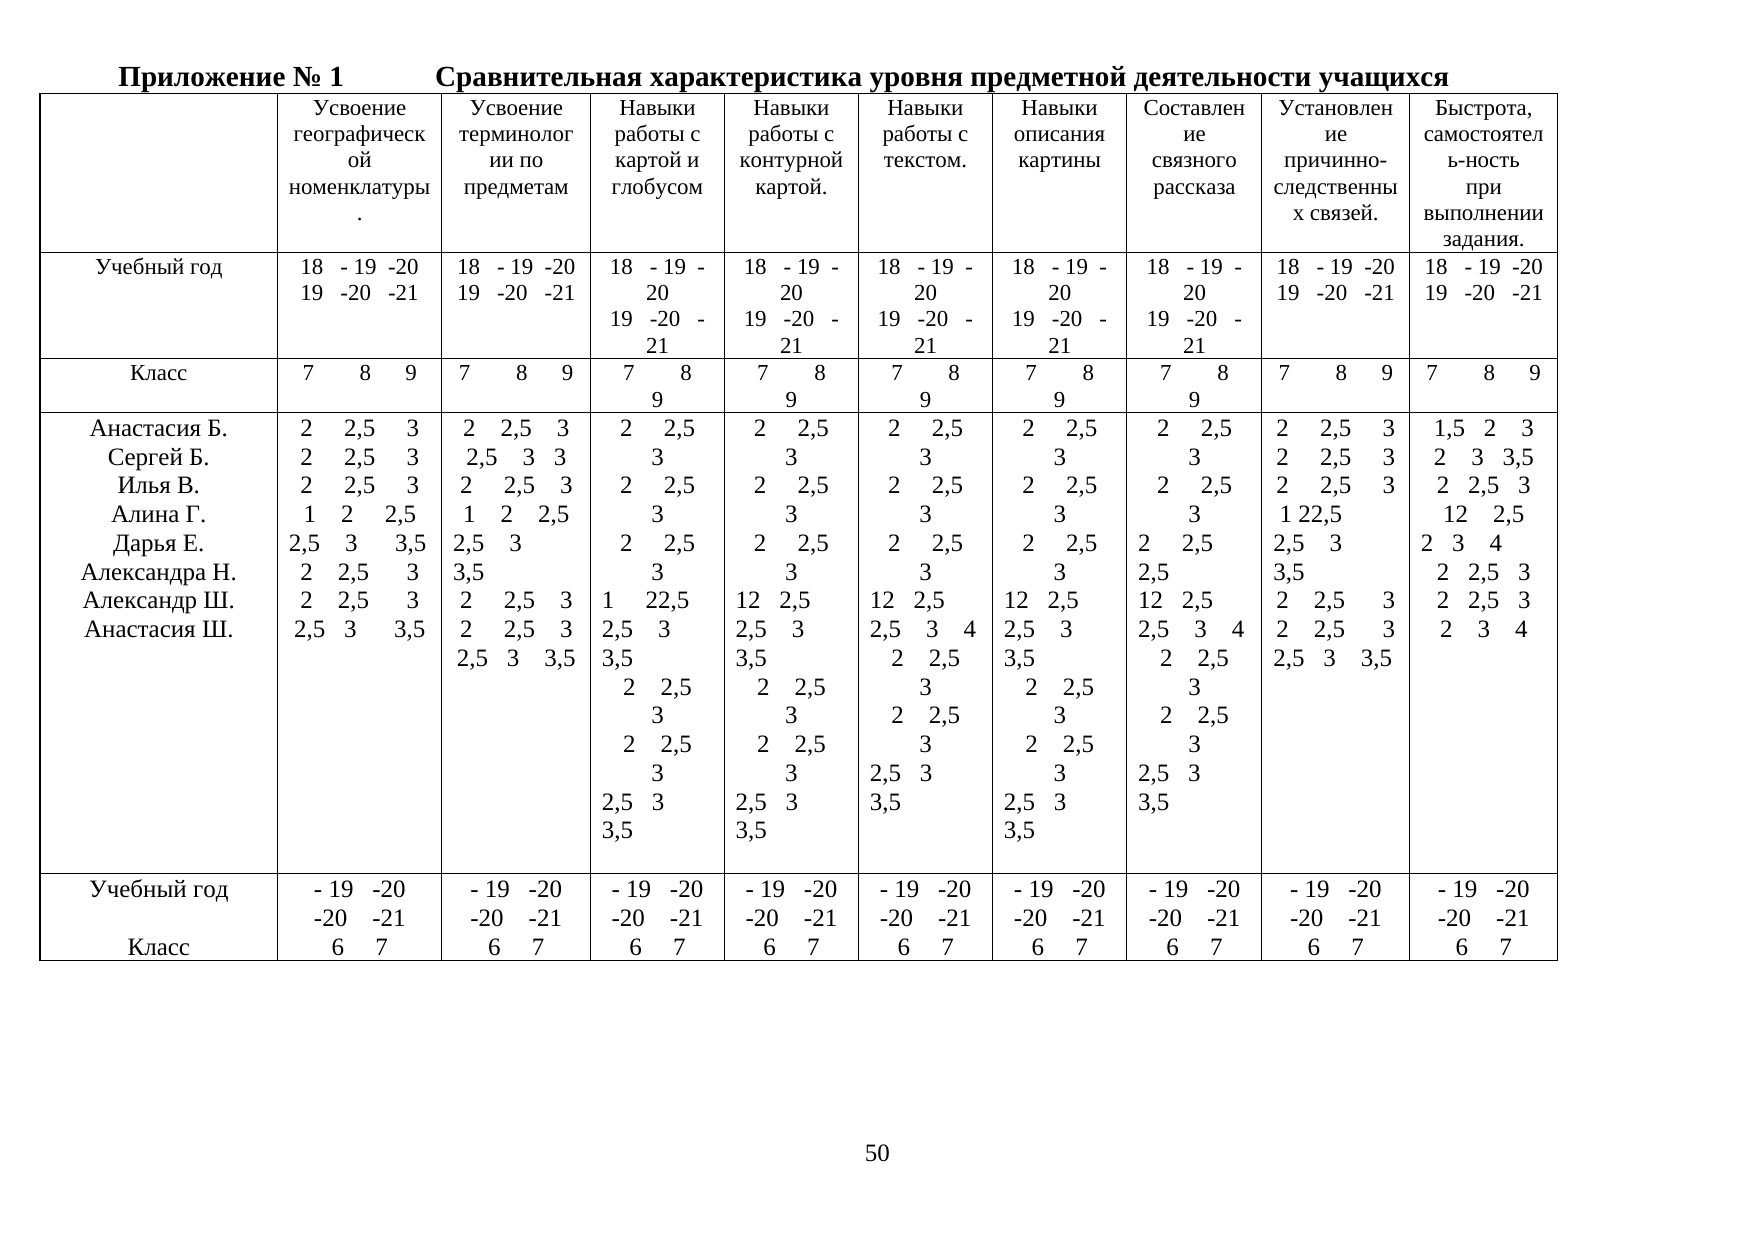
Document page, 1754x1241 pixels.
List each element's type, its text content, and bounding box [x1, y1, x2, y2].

table_cell 2 2,5 3 2 2,5 3 2 2,5 3 12 2,5 2,5 3 3,5 2 2,5 3 2 2,5 3 2,5 3 3,5 [993, 413, 1126, 873]
table_cell 7 8 9 [278, 359, 441, 412]
table_cell 2 2,5 3 2 2,5 3 2 2,5 3 12 2,5 2,5 3 3,5 2 2,5 3 2 2,5 3 2,5 3 3,5 [725, 413, 858, 873]
table_cell 18 - 19 -20 19 -20 -21 [1410, 253, 1557, 358]
table_header Навыки работы с картой и глобусом [591, 94, 724, 252]
table_cell 18 - 19 -20 19 -20 -21 [442, 253, 590, 358]
table_cell 7 8 9 [1262, 359, 1409, 412]
table_cell 2 2,5 3 2 2,5 3 2 2,5 3 1 22,5 2,5 3 3,5 2 2,5 3 2 2,5 3 2,5 3 3,5 [1262, 413, 1409, 873]
table_cell Учебный год Класс [41, 874, 277, 960]
table_header Усвоение терминологии по предметам [442, 94, 590, 252]
table_cell 7 8 9 [859, 359, 992, 412]
table_cell 1,5 2 3 2 3 3,5 2 2,5 3 12 2,5 2 3 4 2 2,5 3 2 2,5 3 2 3 4 [1410, 413, 1557, 873]
table_header Быстрота, самостоятель-ность при выполнении задания. [1410, 94, 1557, 252]
table_cell Класс [41, 359, 277, 412]
table_header Установление причинно- следственных связей. [1262, 94, 1409, 252]
table_cell 7 8 9 [1410, 359, 1557, 412]
table_cell 18 - 19 -20 19 -20 -21 [859, 253, 992, 358]
table_cell 7 8 9 [442, 359, 590, 412]
table_cell 2 2,5 3 2 2,5 3 2 2,5 3 12 2,5 2,5 3 4 2 2,5 3 2 2,5 3 2,5 3 3,5 [859, 413, 992, 873]
table_cell - 19 -20 -20 -21 6 7 [278, 874, 441, 960]
text Приложение № 1 Сравнительная характеристика уровня предметной деятельности учащихся [118, 59, 1636, 93]
table_cell - 19 -20 -20 -21 6 7 [1262, 874, 1409, 960]
table_cell - 19 -20 -20 -21 6 7 [993, 874, 1126, 960]
table_header Усвоение географической номенклатуры. [278, 94, 441, 252]
table_cell 18 - 19 -20 19 -20 -21 [278, 253, 441, 358]
table_cell 7 8 9 [591, 359, 724, 412]
table_cell Анастасия Б. Сергей Б. Илья В. Алина Г. Дарья Е. Александра Н. Александр Ш. Анастасия Ш. [41, 413, 277, 873]
table_cell - 19 -20 -20 -21 6 7 [859, 874, 992, 960]
table_header [41, 94, 277, 252]
table_cell 7 8 9 [993, 359, 1126, 412]
table_cell - 19 -20 -20 -21 6 7 [725, 874, 858, 960]
table_cell - 19 -20 -20 -21 6 7 [442, 874, 590, 960]
table_cell 18 - 19 -20 19 -20 -21 [591, 253, 724, 358]
table_header Навыки работы с контурной картой. [725, 94, 858, 252]
table_cell 2 2,5 3 2 2,5 3 2 2,5 3 1 2 2,5 2,5 3 3,5 2 2,5 3 2 2,5 3 2,5 3 3,5 [278, 413, 441, 873]
table_cell - 19 -20 -20 -21 6 7 [591, 874, 724, 960]
table_cell 2 2,5 3 2 2,5 3 2 2,5 2,5 12 2,5 2,5 3 4 2 2,5 3 2 2,5 3 2,5 3 3,5 [1127, 413, 1261, 873]
table_header Навыки работы с текстом. [859, 94, 992, 252]
table_cell 18 - 19 -20 19 -20 -21 [1262, 253, 1409, 358]
table_cell 7 8 9 [725, 359, 858, 412]
table_cell 2 2,5 3 2 2,5 3 2 2,5 3 1 22,5 2,5 3 3,5 2 2,5 3 2 2,5 3 2,5 3 3,5 [591, 413, 724, 873]
table_cell 18 - 19 -20 19 -20 -21 [1127, 253, 1261, 358]
table_cell 18 - 19 -20 19 -20 -21 [993, 253, 1126, 358]
table_cell - 19 -20 -20 -21 6 7 [1410, 874, 1557, 960]
table_cell 18 - 19 -20 19 -20 -21 [725, 253, 858, 358]
table_cell 2 2,5 3 2,5 3 3 2 2,5 3 1 2 2,5 2,5 3 3,5 2 2,5 3 2 2,5 3 2,5 3 3,5 [442, 413, 590, 873]
table_cell - 19 -20 -20 -21 6 7 [1127, 874, 1261, 960]
table_header Навыки описания картины [993, 94, 1126, 252]
table_header Составление связного рассказа [1127, 94, 1261, 252]
table_cell 7 8 9 [1127, 359, 1261, 412]
table_cell Учебный год [41, 253, 277, 358]
